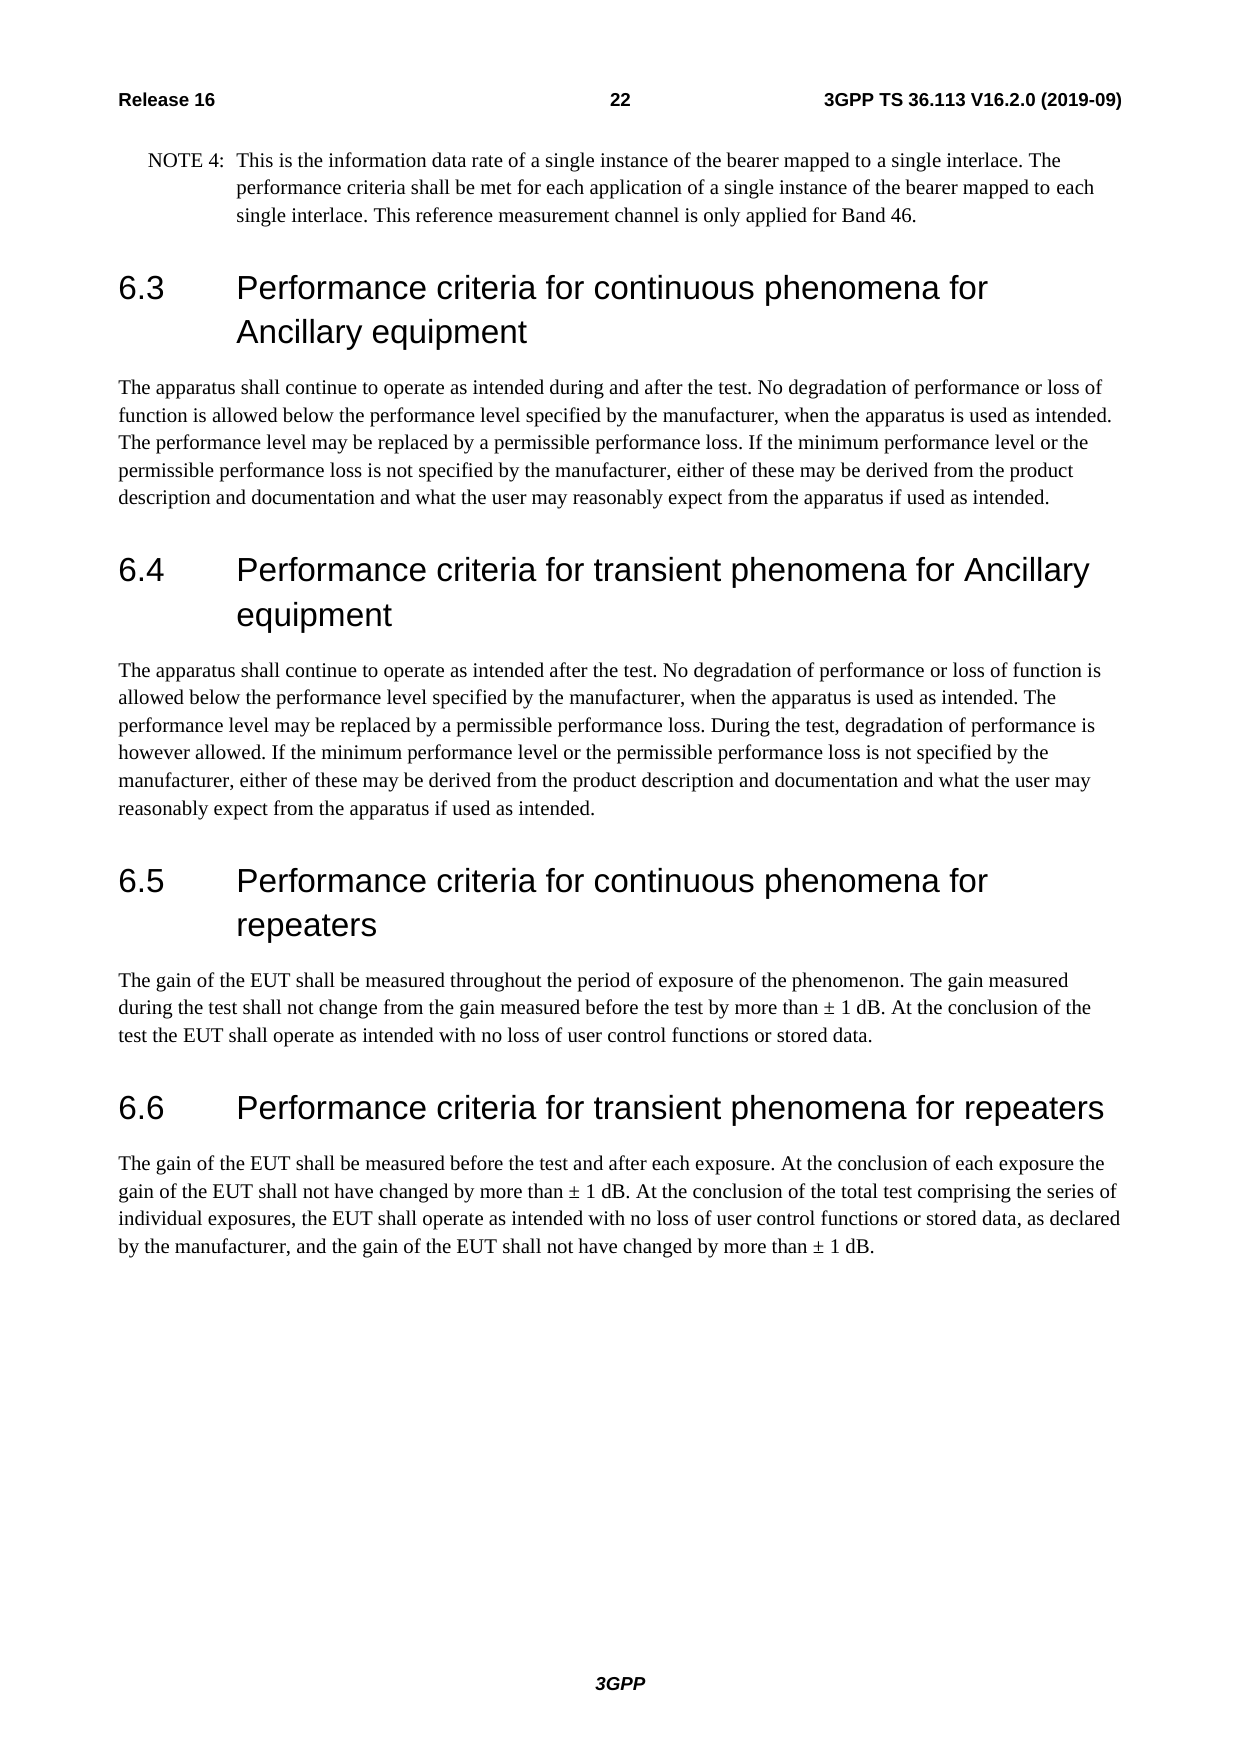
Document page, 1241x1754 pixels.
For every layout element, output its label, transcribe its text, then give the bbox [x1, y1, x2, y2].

subtitle 6.4 Performance criteria for transient phenomena for Ancillary equipment [118, 550, 1122, 633]
subtitle 6.5 Performance criteria for continuous phenomena for repeaters [118, 861, 1122, 943]
subtitle 6.6 Performance criteria for transient phenomena for repeaters [118, 1088, 1122, 1126]
subtitle 6.3 Performance criteria for continuous phenomena for Ancillary equipment [118, 268, 1122, 350]
text The apparatus shall continue to operate as intended during and after the test. No degradation of performance or loss of function is allowed below the performance level specified by the manufacturer, when the apparatus is used as intended. The performance level may be replaced by a permissible performance loss. If the minimum performance level or the permissible performance loss is not specified by the manufacturer, either of these may be derived from the product description and documentation and what the user may reasonably expect from the apparatus if used as intended. [118, 375, 1122, 509]
text NOTE 4: This is the information data rate of a single instance of the bearer mapped to a single interlace. The performance criteria shall be met for each application of a single instance of the bearer mapped to each single interlace. This reference measurement channel is only applied for Band 46. [148, 147, 1122, 227]
text The gain of the EUT shall be measured before the test and after each exposure. At the conclusion of each exposure the gain of the EUT shall not have changed by more than ± 1 dB. At the conclusion of the total test comprising the series of individual exposures, the EUT shall operate as intended with no loss of user control functions or stored data, as declared by the manufacturer, and the gain of the EUT shall not have changed by more than ± 1 dB. [118, 1151, 1122, 1258]
text The gain of the EUT shall be measured throughout the period of exposure of the phenomenon. The gain measured during the test shall not change from the gain measured before the test by more than ± 1 dB. At the conclusion of the test the EUT shall operate as intended with no loss of user control functions or stored data. [118, 968, 1122, 1047]
text The apparatus shall continue to operate as intended after the test. No degradation of performance or loss of function is allowed below the performance level specified by the manufacturer, when the apparatus is used as intended. The performance level may be replaced by a permissible performance loss. During the test, degradation of performance is however allowed. If the minimum performance level or the permissible performance loss is not specified by the manufacturer, either of these may be derived from the product description and documentation and what the user may reasonably expect from the apparatus if used as intended. [118, 657, 1122, 819]
